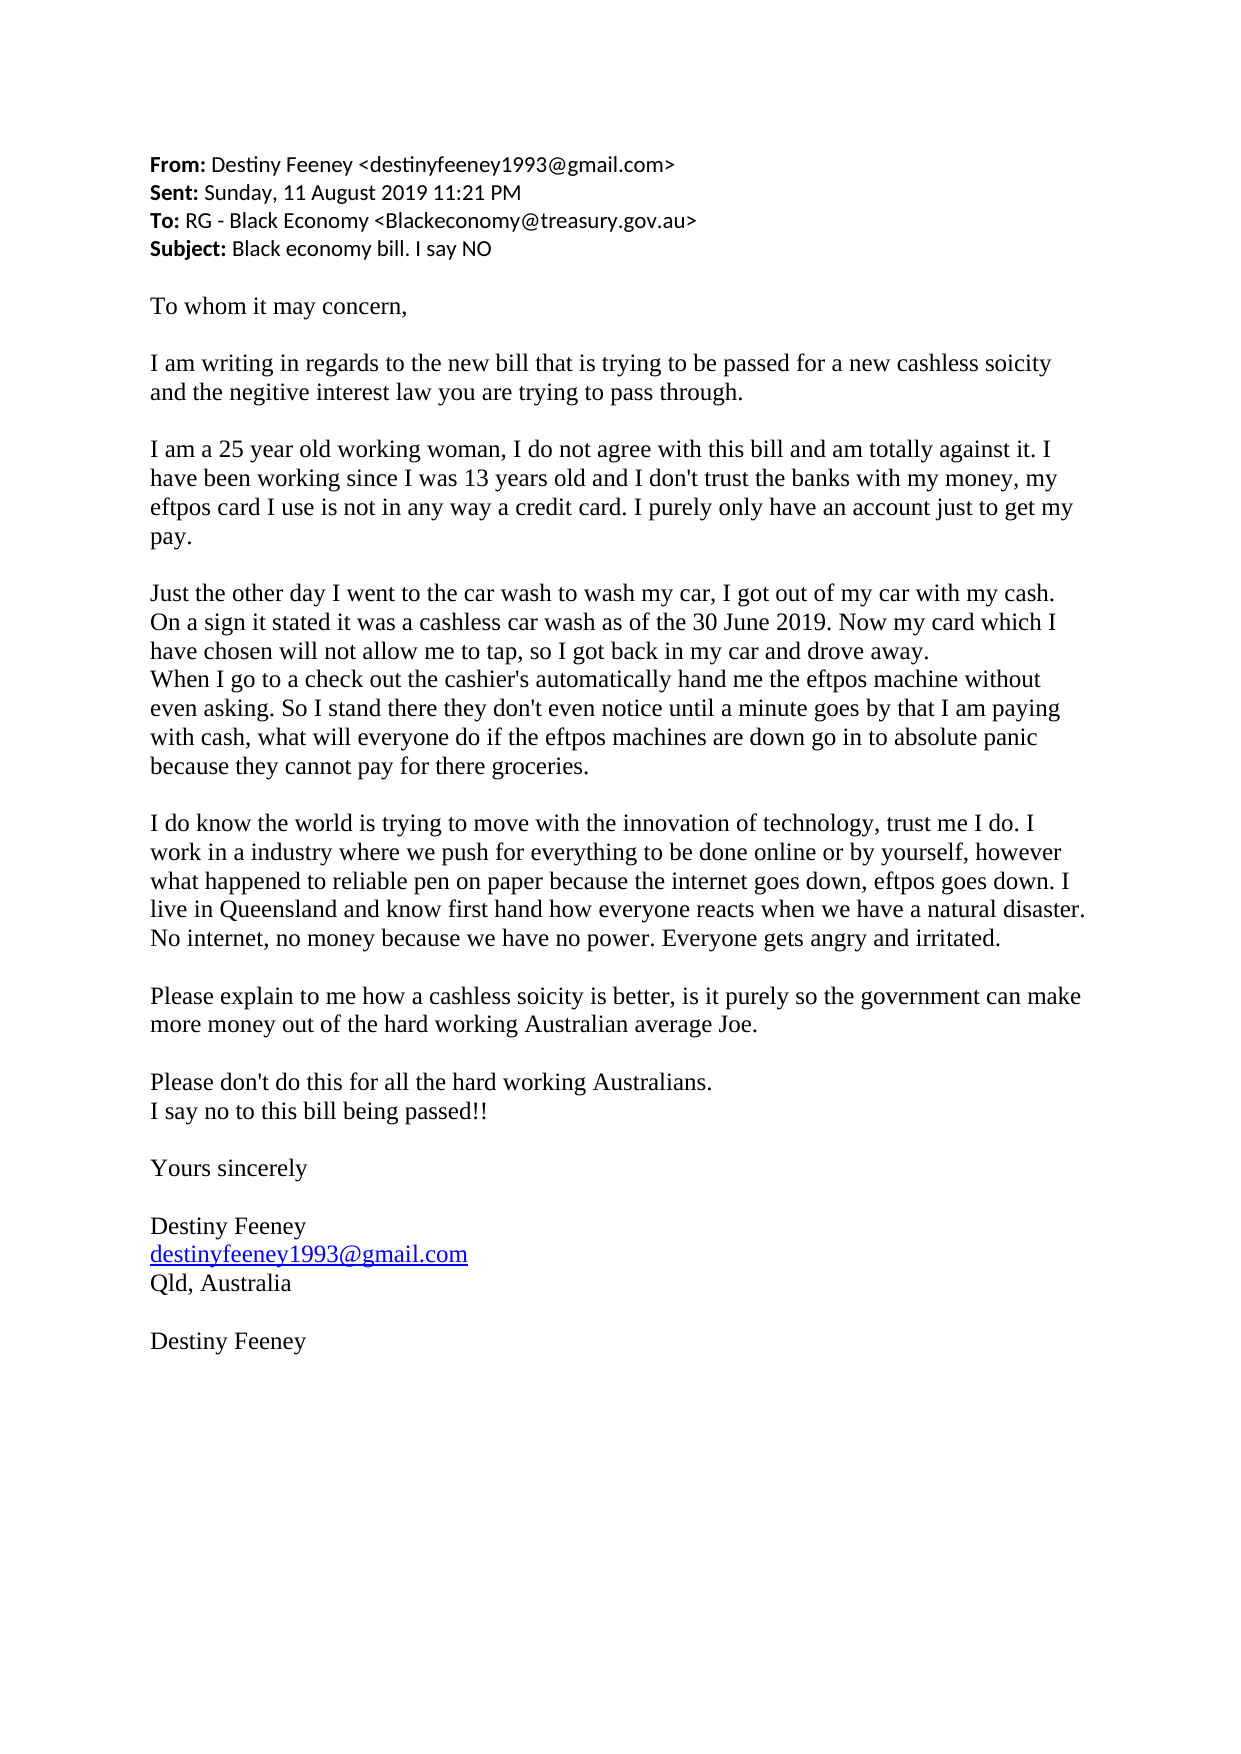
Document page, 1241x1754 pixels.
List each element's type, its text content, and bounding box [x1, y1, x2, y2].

text Destiny Feeney [150, 1326, 1090, 1354]
text Just the other day I went to the car wash to wash my car, I got out of my car with my cash. On a sign it stated it was a cashless car wash as of the 30 June 2019. Now my card which I have chosen will not allow me to tap, so I got back in my car and drove away. [150, 578, 1090, 664]
text I am writing in regards to the new bill that is trying to be passed for a new cashless soicity and the negitive interest law you are trying to pass through. [150, 348, 1090, 406]
text Please explain to me how a cashless soicity is better, is it purely so the government can make more money out of the hard working Australian average Joe. [150, 981, 1090, 1038]
text To whom it may concern, [150, 291, 1090, 319]
text destinyfeeney1993@gmail.com [150, 1239, 1090, 1268]
text I do know the world is trying to move with the innovation of technology, trust me I do. I work in a industry where we push for everything to be done online or by yourself, however what happened to reliable pen on paper because the internet goes down, eftpos goes down. I live in Queensland and know first hand how everyone reacts when we have a natural disaster. No internet, no money because we have no power. Everyone gets angry and irritated. [150, 808, 1090, 952]
text I say no to this bill being passed!! [150, 1096, 1090, 1124]
text Destiny Feeney [150, 1211, 1090, 1239]
text From: Destiny Feeney <destinyfeeney1993@gmail.com> Sent: Sunday, 11 August 2019 11:21 PM To: RG - Black Economy <Blackeconomy@treasury.gov.au> Subject: Black economy bill. I say NO [150, 150, 1090, 262]
text Please don't do this for all the hard working Australians. [150, 1067, 1090, 1096]
text When I go to a check out the cashier's automatically hand me the eftpos machine without even asking. So I stand there they don't even notice until a minute goes by that I am paying with cash, what will everyone do if the eftpos machines are down go in to absolute panic because they cannot pay for there groceries. [150, 664, 1090, 779]
text Yours sincerely [150, 1153, 1090, 1182]
text Qld, Australia [150, 1268, 1090, 1297]
text I am a 25 year old working woman, I do not agree with this bill and am totally against it. I have been working since I was 13 years old and I don't trust the banks with my money, my eftpos card I use is not in any way a credit card. I purely only have an account just to get my pay. [150, 434, 1090, 549]
